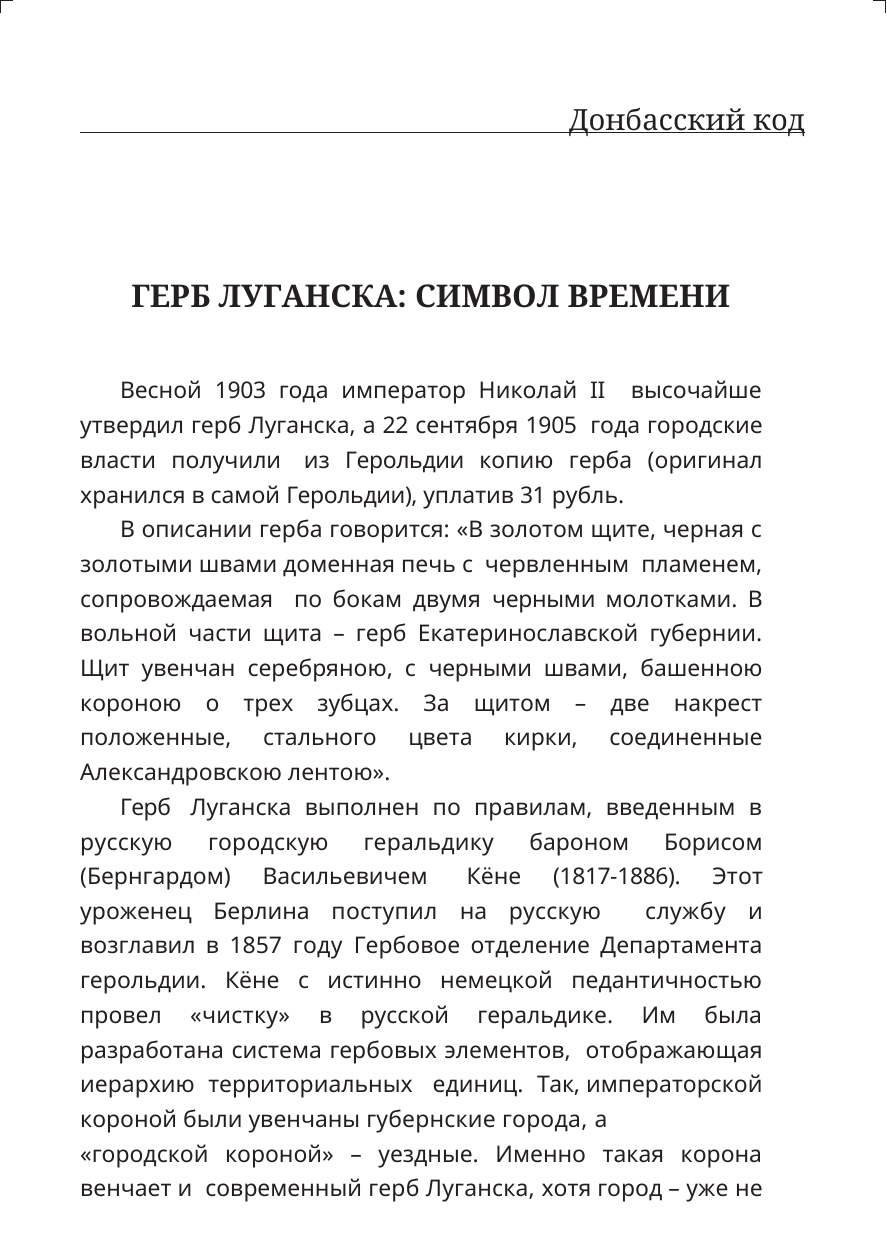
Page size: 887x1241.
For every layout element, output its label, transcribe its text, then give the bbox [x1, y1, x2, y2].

text Весной 1903 года император Николай II высочайше утвердил герб Луганска, а 22 сентября 1905 года городские власти получили из Герольдии копию герба (оригинал хранился в самой Герольдии), уплатив 31 рубль. [80, 374, 763, 510]
subtitle Донбасский код [80, 99, 820, 138]
text В описании герба говорится: «В золотом щите, черная с золотыми швами доменная печь с червленным пламенем, сопровождаемая по бокам двумя черными молотками. В вольной части щита – герб Екатеринославской губернии. Щит увенчан серебряною, с черными швами, башенною короною о трех зубцах. За щитом – две накрест положенные, стального цвета кирки, соединенные Александровскою лентою». [80, 513, 763, 787]
text Герб Луганска выполнен по правилам, введенным в русскую городскую геральдику бароном Борисом (Бернгардом) Васильевичем Кёне (1817-1886). Этот уроженец Берлина поступил на русскую службу и возглавил в 1857 году Гербовое отделение Департамента герольдии. Кёне с истинно немецкой педантичностью провел «чистку» в русской геральдике. Им была разработана система гербовых элементов, отображающая иерархию территориальных единиц. Так, императорской короной были увенчаны губернские города, а [80, 791, 763, 1134]
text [80, 1138, 763, 1203]
text ГЕРБ ЛУГАНСКА: СИМВОЛ ВРЕМЕНИ [131, 274, 820, 317]
